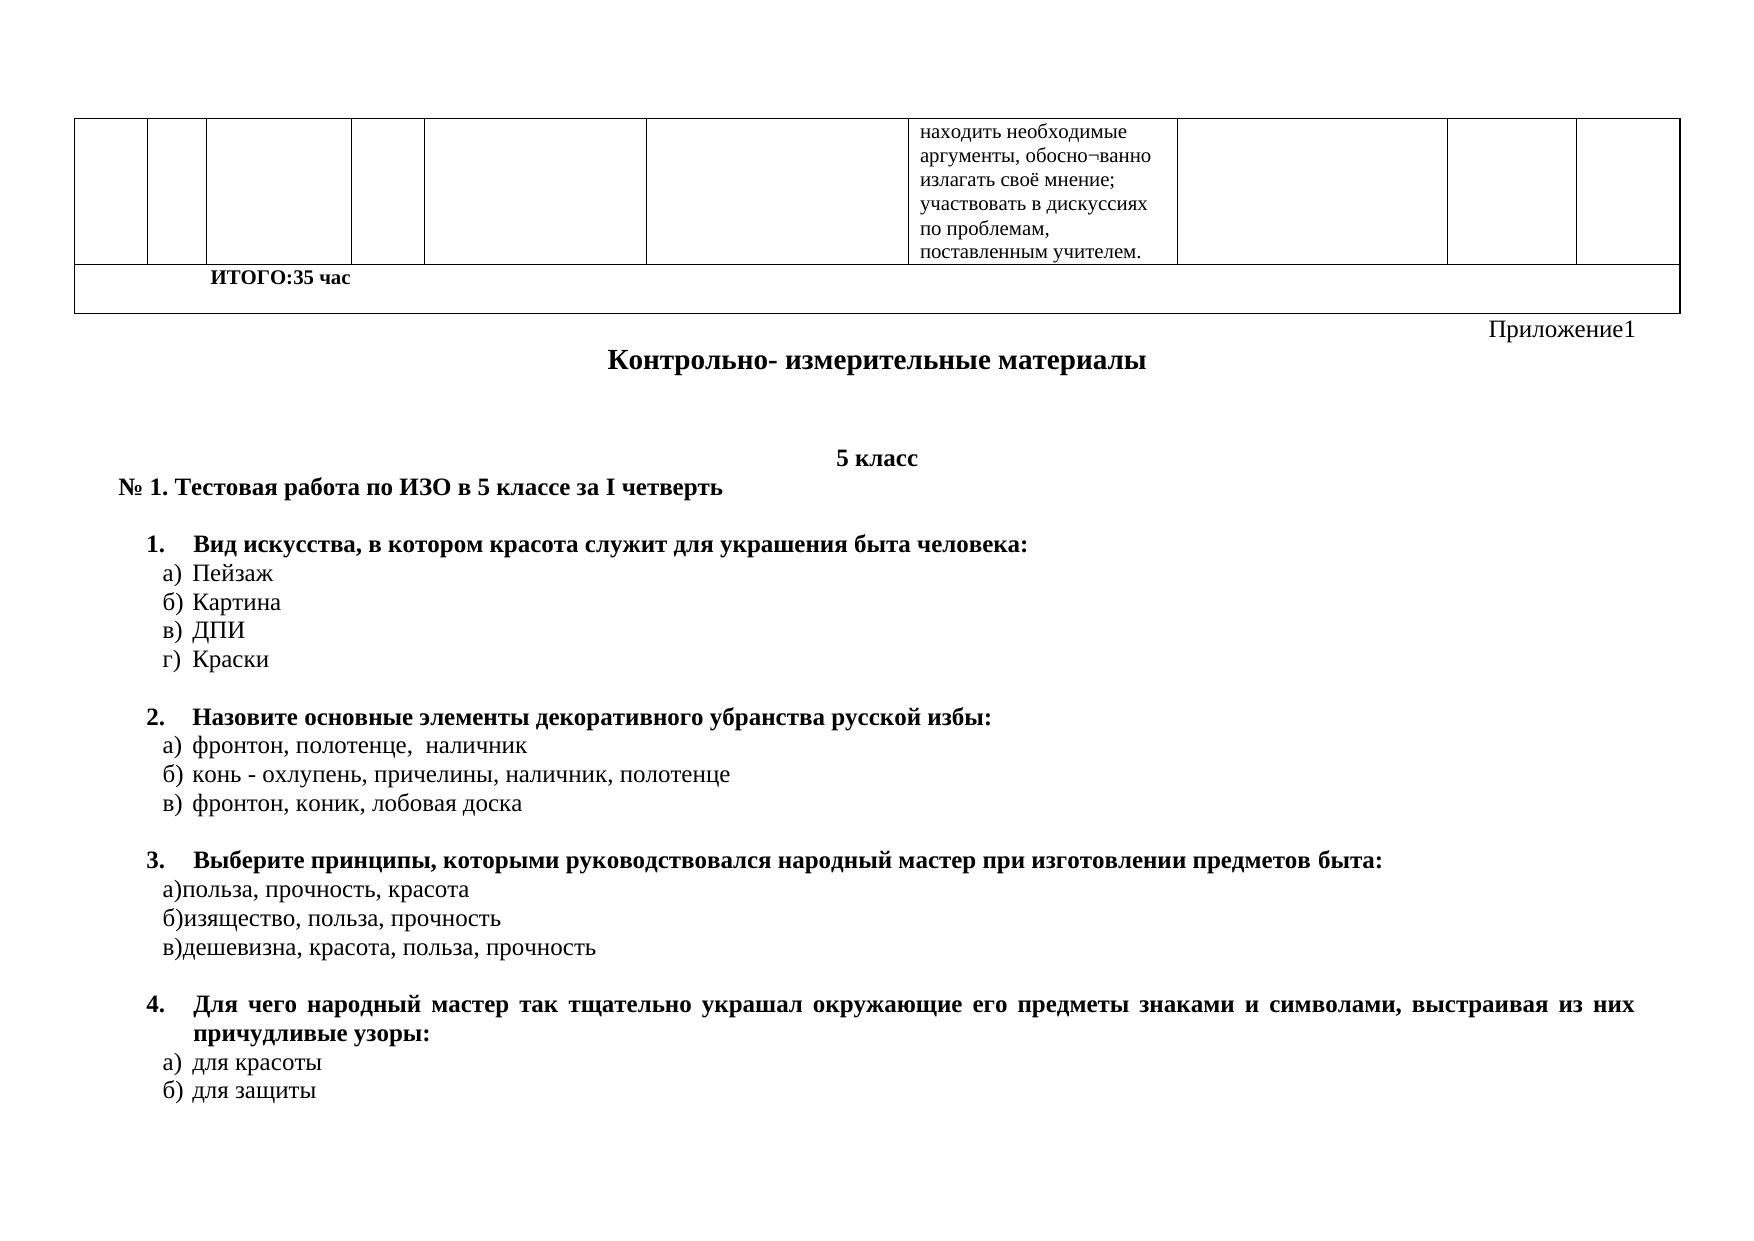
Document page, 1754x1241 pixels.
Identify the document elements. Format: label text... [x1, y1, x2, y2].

list Картина [162, 587, 1636, 616]
list конь - охлупень, причелины, наличник, полотенце [162, 759, 1636, 788]
table_cell [148, 119, 206, 263]
text Контрольно- измерительные материалы [118, 342, 1636, 376]
list дешевизна, красота, польза, прочность [162, 932, 1636, 961]
list Назовите основные элементы декоративного убранства русской избы: [156, 702, 1636, 731]
table_cell [1448, 119, 1576, 263]
table_cell [1577, 119, 1679, 263]
text № 1. Тестовая работа по ИЗО в 5 классе за I четверть [118, 472, 1636, 501]
list Краски [162, 644, 1636, 673]
list польза, прочность, красота [162, 874, 1636, 903]
text Приложение1 [118, 314, 1636, 342]
list Выберите принципы, которыми руководствовался народный мастер при изготовлении предметов быта: [156, 846, 1636, 874]
list для защиты [162, 1076, 1636, 1104]
table_cell 1 [352, 119, 424, 263]
table_cell ИТОГО:35 час [75, 265, 1679, 313]
list для красоты [162, 1047, 1636, 1076]
list фронтон, коник, лобовая доска [162, 788, 1636, 817]
list Вид искусства, в котором красота служит для украшения быта человека: [156, 529, 1636, 558]
table_cell [75, 119, 147, 263]
list Для чего народный мастер так тщательно украшал окружающие его предметы знаками и символами, выстраивая из них причудливые узоры: [156, 989, 1636, 1047]
list фронтон, полотенце, наличник [162, 731, 1636, 759]
text 5 класс [118, 443, 1636, 472]
list Пейзаж [162, 558, 1636, 587]
list ДПИ [162, 616, 1636, 644]
list изящество, польза, прочность [162, 903, 1636, 932]
